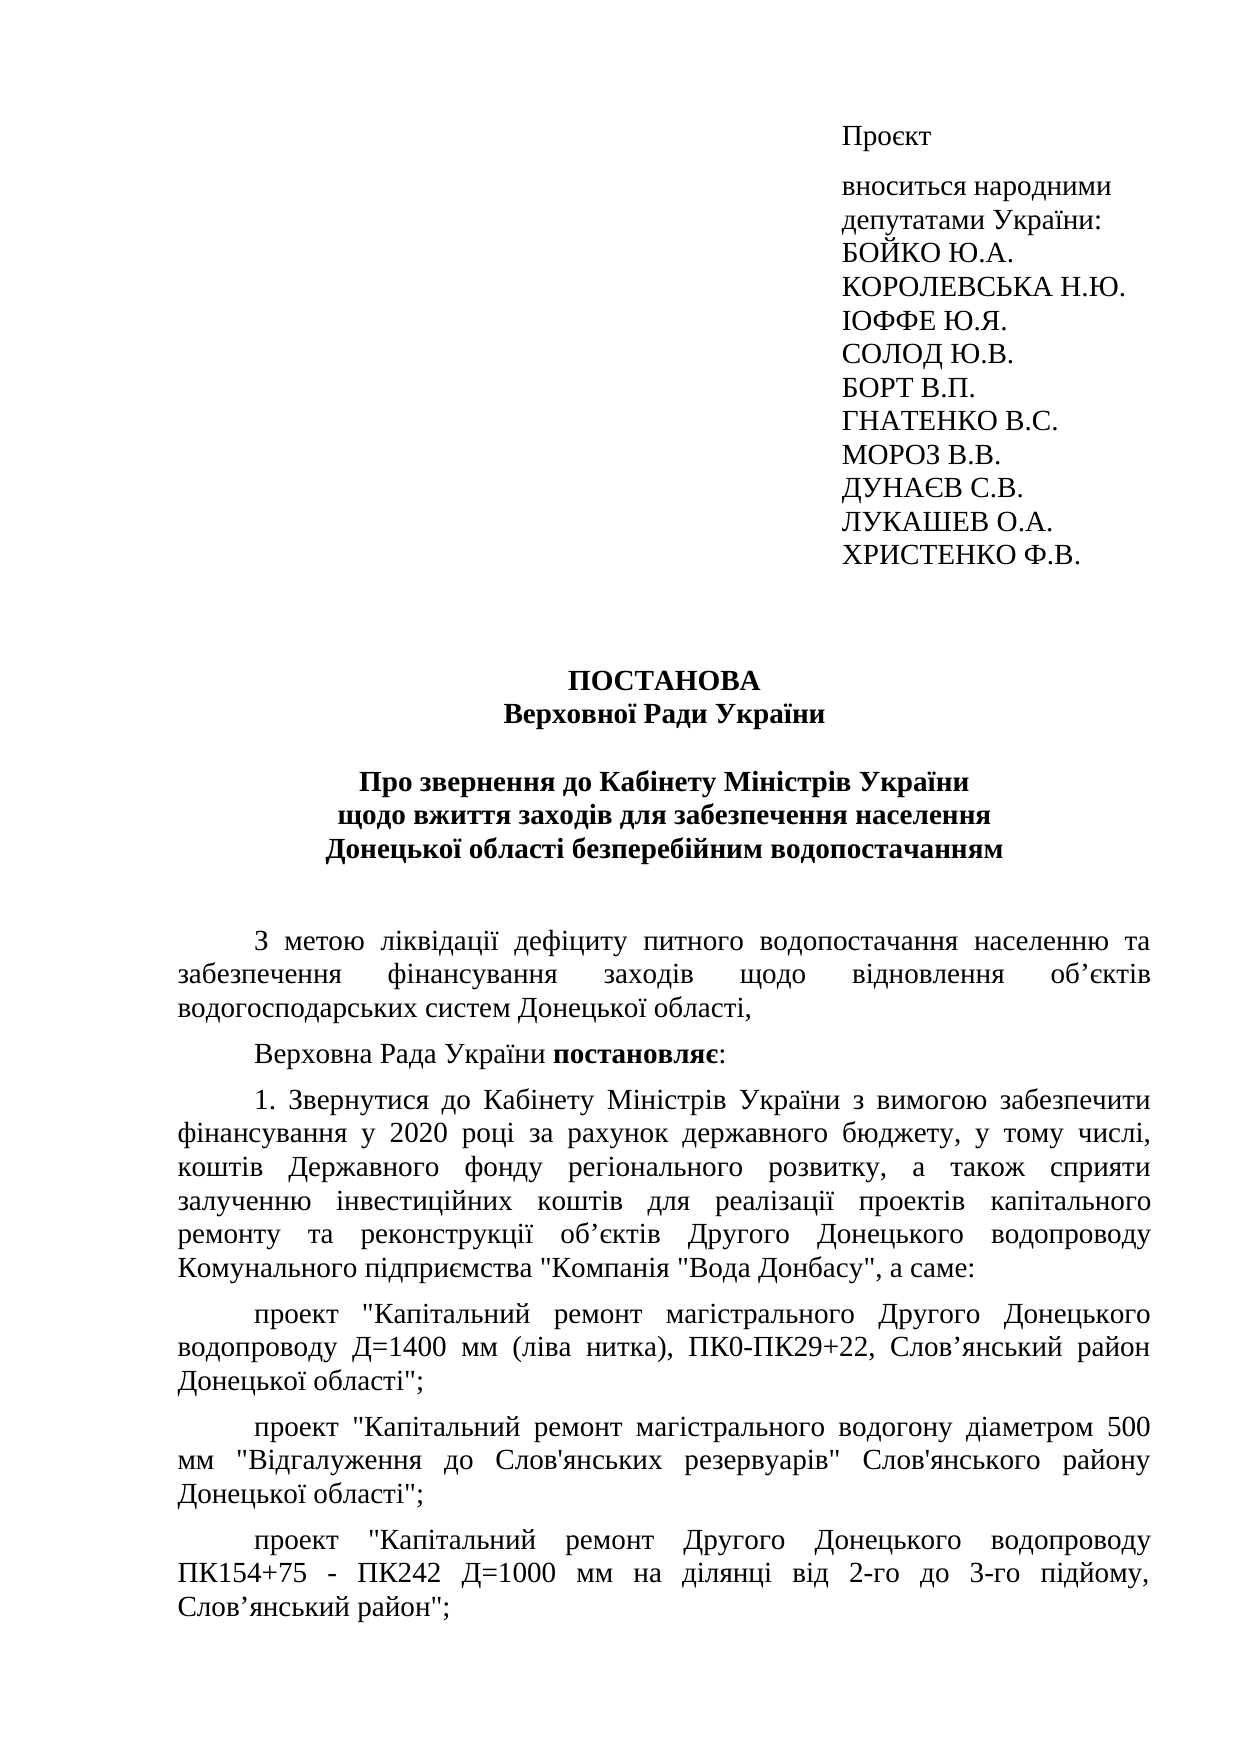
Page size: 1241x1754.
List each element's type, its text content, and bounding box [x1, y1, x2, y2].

text КОРОЛЕВСЬКА Н.Ю. [842, 269, 1152, 303]
text ПОСТАНОВА [177, 663, 1152, 697]
text депутатами України: [842, 202, 1152, 236]
text проект "Капітальний ремонт Другого Донецького водопроводу ПК154+75 - ПК242 Д=1000 мм на ділянці від 2-го до 3-го підйому, Слов’янський район"; [177, 1522, 1152, 1623]
text МОРОЗ В.В. [842, 437, 1152, 470]
text ЛУКАШЕВ О.А. [842, 504, 1152, 537]
text З метою ліквідації дефіциту питного водопостачання населенню та забезпечення фінансування заходів щодо відновлення об’єктів водогосподарських систем Донецької області, [177, 923, 1152, 1023]
text Про звернення до Кабінету Міністрів України [177, 764, 1152, 797]
text Верховна Рада України постановляє: [177, 1036, 1152, 1069]
text БОЙКО Ю.А. [842, 236, 1152, 269]
text Проєкт [842, 118, 1152, 152]
text 1. Звернутися до Кабінету Міністрів України з вимогою забезпечити фінансування у 2020 році за рахунок державного бюджету, у тому числі, коштів Державного фонду регіонального розвитку, а також сприяти залученню інвестиційних коштів для реалізації проектів капітального ремонту та реконструкції об’єктів Другого Донецького водопроводу Комунального підприємства "Компанія "Вода Донбасу", а саме: [177, 1082, 1152, 1283]
text проект "Капітальний ремонт магістрального водогону діаметром 500 мм "Відгалуження до Слов'янських резервуарів" Слов'янського району Донецької області"; [177, 1409, 1152, 1509]
text ХРИСТЕНКО Ф.В. [842, 537, 1152, 571]
text ГНАТЕНКО В.С. [842, 403, 1152, 437]
text щодо вжиття заходів для забезпечення населення [177, 797, 1152, 831]
text вноситься народними [842, 168, 1152, 202]
text Верховної Ради України [177, 697, 1152, 730]
text ДУНАЄВ С.В. [842, 470, 1152, 504]
text БОРТ В.П. [842, 370, 1152, 403]
text ІОФФЕ Ю.Я. [842, 303, 1152, 336]
text Донецької області безперебійним водопостачанням [177, 831, 1152, 864]
text СОЛОД Ю.В. [842, 336, 1152, 370]
text проект "Капітальний ремонт магістрального Другого Донецького водопроводу Д=1400 мм (ліва нитка), ПК0-ПК29+22, Слов’янський район Донецької області"; [177, 1296, 1152, 1396]
